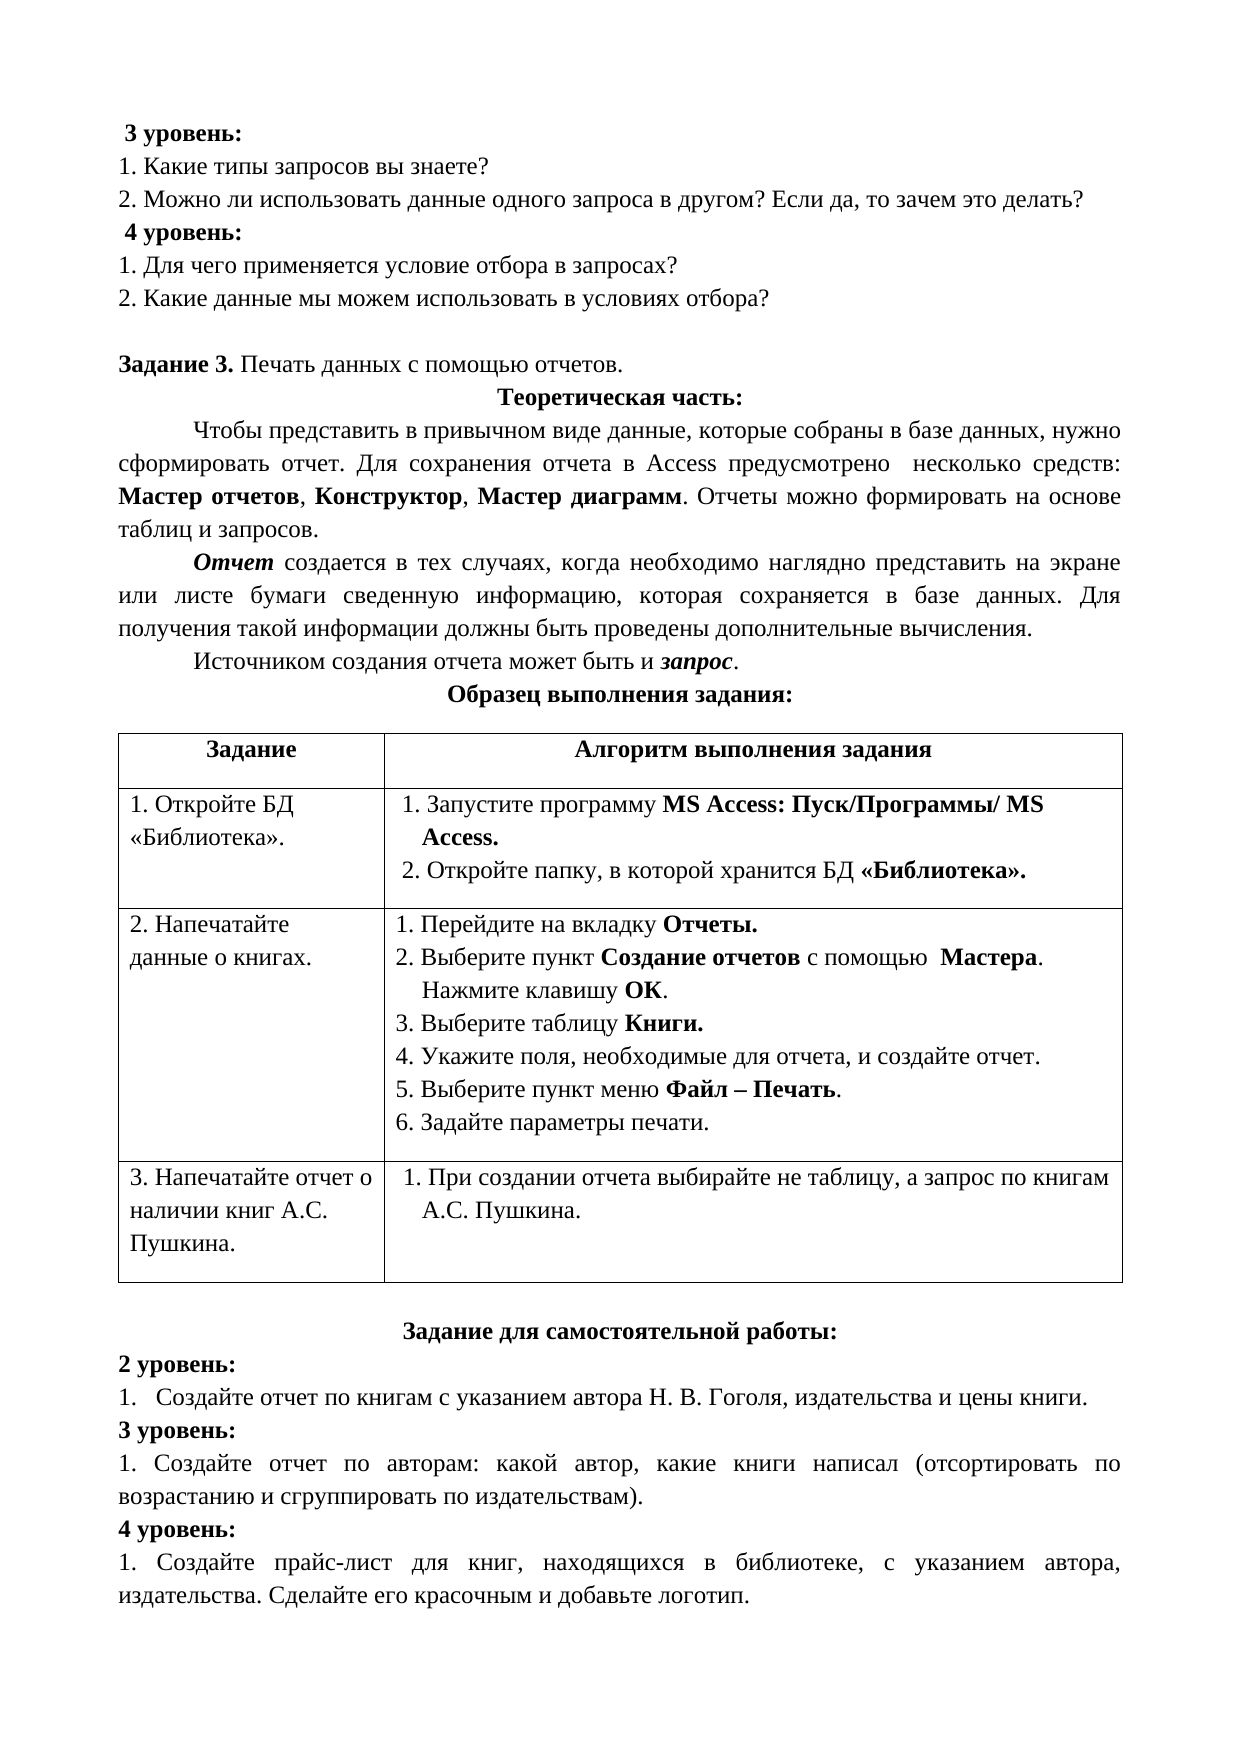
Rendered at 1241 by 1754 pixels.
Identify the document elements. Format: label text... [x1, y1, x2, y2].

text 1. Какие типы запросов вы знаете? [118, 151, 1122, 180]
text Отчет создается в тех случаях, когда необходимо наглядно представить на экране или листе бумаги сведенную информацию, которая сохраняется в базе данных. Для получения такой информации должны быть проведены дополнительные вычисления. [118, 547, 1122, 642]
text 3 уровень: [118, 118, 1122, 147]
text Образец выполнения задания: [118, 679, 1122, 708]
text 1. Создайте отчет по авторам: какой автор, какие книги написал (отсортировать по возрастанию и сгруппировать по издательствам). [118, 1448, 1122, 1510]
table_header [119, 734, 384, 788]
text 2 уровень: [118, 1349, 1122, 1378]
text 1. Для чего применяется условие отбора в запросах? [118, 250, 1122, 279]
text 3 уровень: [118, 1415, 1122, 1444]
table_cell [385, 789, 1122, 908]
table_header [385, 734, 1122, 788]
text 2. Можно ли использовать данные одного запроса в другом? Если да, то зачем это делать? [118, 184, 1122, 213]
text 4 уровень: [118, 1514, 1122, 1543]
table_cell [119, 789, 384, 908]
text Задание 3. Печать данных с помощью отчетов. [118, 349, 1122, 378]
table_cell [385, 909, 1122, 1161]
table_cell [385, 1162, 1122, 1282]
text Чтобы представить в привычном виде данные, которые собраны в базе данных, нужно сформировать отчет. Для сохранения отчета в Access предусмотрено несколько средств: Мастер отчетов, Конструктор, Мастер диаграмм. Отчеты можно формировать на основе таблиц и запросов. [118, 415, 1122, 543]
text 2. Какие данные мы можем использовать в условиях отбора? [118, 283, 1122, 312]
text 1. Создайте прайс-лист для книг, находящихся в библиотеке, с указанием автора, издательства. Сделайте его красочным и добавьте логотип. [118, 1547, 1122, 1609]
text 4 уровень: [118, 217, 1122, 246]
text Задание для самостоятельной работы: [118, 1316, 1122, 1345]
text Теоретическая часть: [118, 382, 1122, 411]
text 1. Создайте отчет по книгам с указанием автора Н. В. Гоголя, издательства и цены книги. [118, 1382, 1122, 1411]
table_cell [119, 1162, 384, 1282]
text Источником создания отчета может быть и запрос. [118, 646, 1122, 675]
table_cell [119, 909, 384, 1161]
